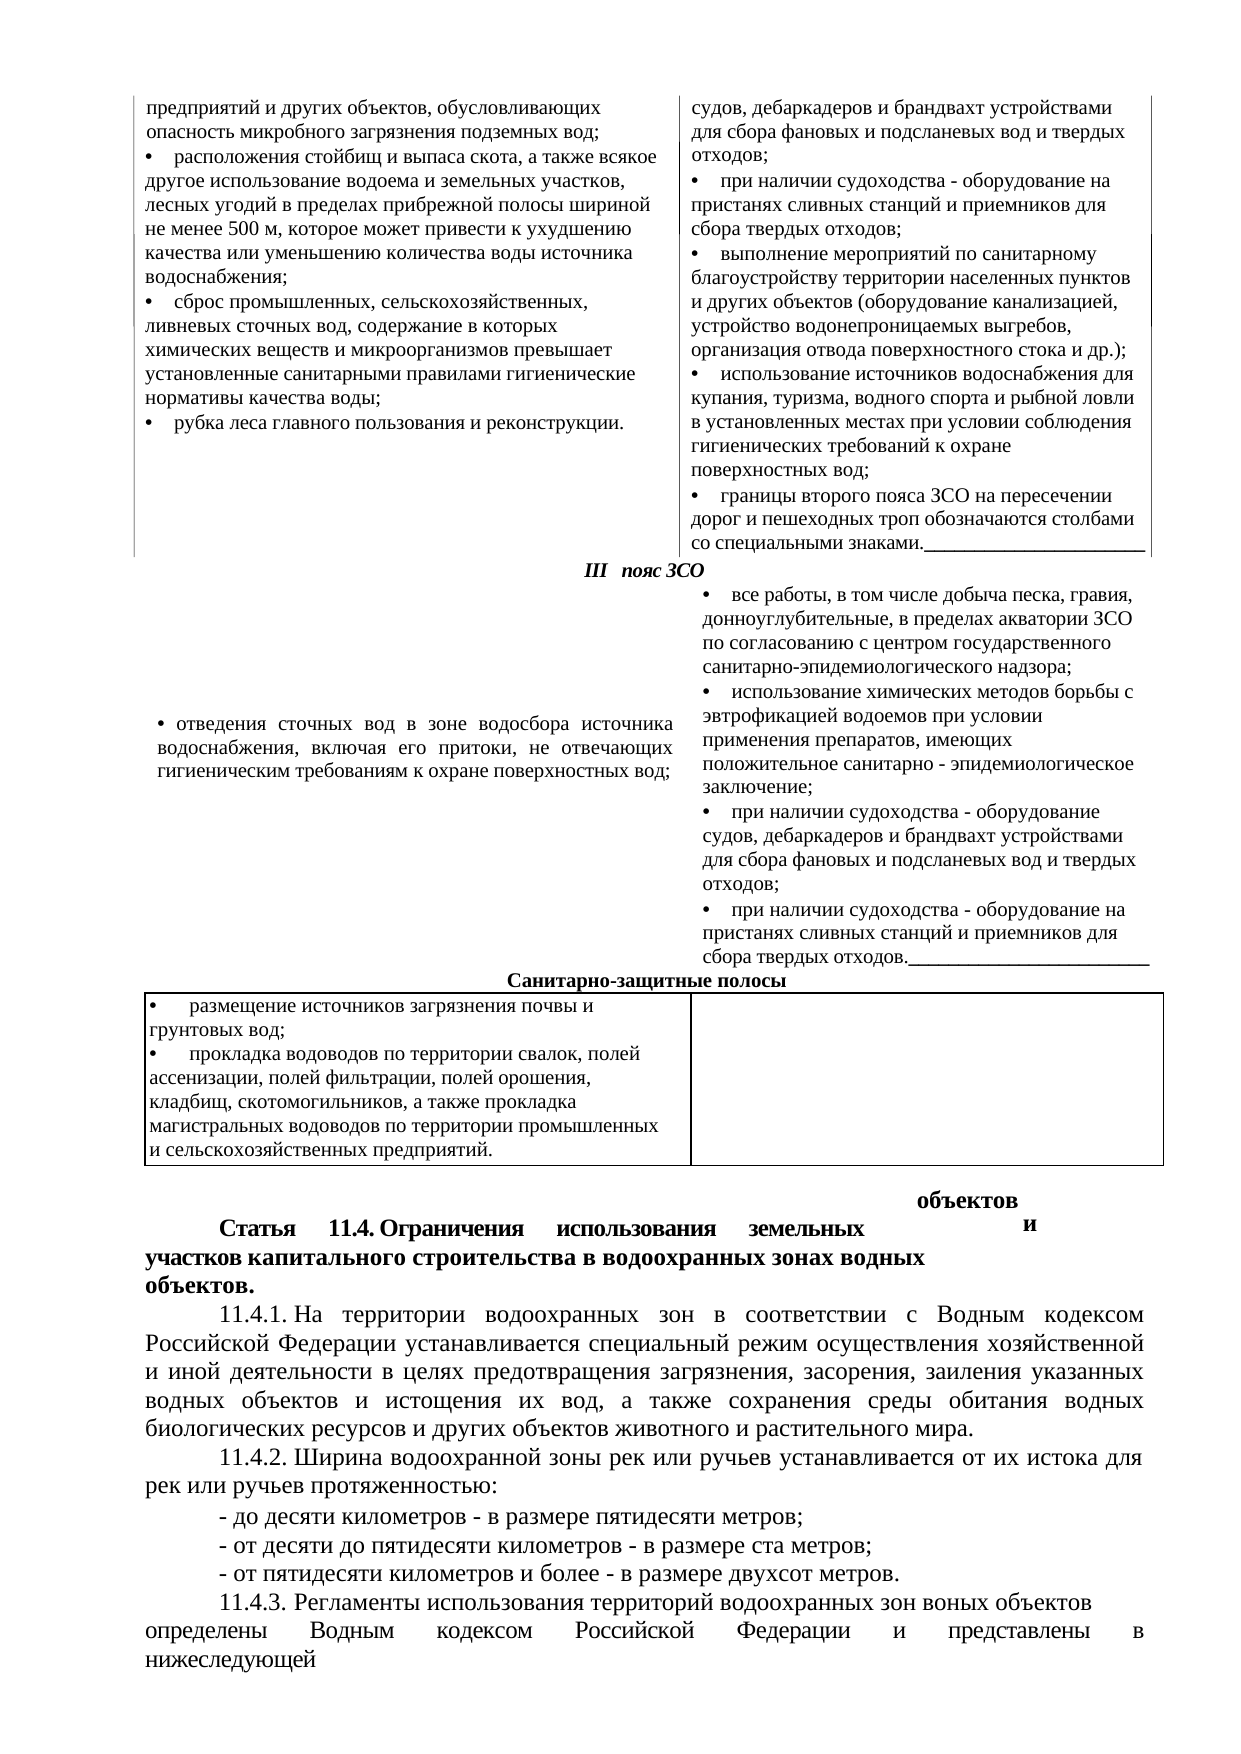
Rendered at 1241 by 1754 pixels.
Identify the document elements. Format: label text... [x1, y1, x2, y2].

text 11.4.3. Регламенты использования территорий водоохранных зон воных объектов определены Водным кодексом Российской Федерации и представлены в нижеследующей [145, 1587, 1145, 1673]
list Ширина водоохранной зоны рек или ручьев устанавливается от их истока для рек или ручьев протяженностью: [145, 1442, 1144, 1499]
text и [1023, 1208, 1037, 1237]
list использование источников водоснабжения для купания, туризма, водного спорта и рыбной ловли в установленных местах при условии соблюдения гигиенических требований к охране поверхностных вод; [691, 362, 1145, 481]
list от пятидесяти километров и более - в размере двухсот метров. [218, 1559, 1145, 1587]
table_header [692, 994, 1163, 1165]
list использование химических методов борьбы с эвтрофикацией водоемов при условии применения препаратов, имеющих положительное санитарно - эпидемиологическое заключение; [702, 679, 1145, 799]
list На территории водоохранных зон в соответствии с Водным кодексом Российской Федерации устанавливается специальный режим осуществления хозяйственной и иной деятельности в целях предотвращения загрязнения, засорения, заиления указанных водных объектов и истощения их вод, а также сохранения среды обитания водных биологических ресурсов и других объектов животного и растительного мира. [145, 1299, 1145, 1442]
list сброс промышленных, сельскохозяйственных, ливневых сточных вод, содержание в которых химических веществ и микроорганизмов превышает установленные санитарными правилами гигиенические нормативы качества воды; [145, 289, 661, 409]
text III пояс ЗСО [584, 558, 705, 582]
list расположения стойбищ и выпаса скота, а также всякое другое использование водоема и земельных участков, лесных угодий в пределах прибрежной полосы шириной не менее 500 м, которое может привести к ухудшению качества или уменьшению количества воды источника водоснабжения; [145, 144, 661, 288]
text Статья 11.4. Ограничения использования земельных участков капитального строительства в водоохранных зонах водных объектов. [145, 1214, 989, 1299]
list выполнение мероприятий по санитарному благоустройству территории населенных пунктов и других объектов (оборудование канализацией, устройство водонепроницаемых выгребов, организация отвода поверхностного стока и др.); [691, 241, 1145, 361]
list при наличии судоходства - оборудование на пристанях сливных станций и приемников для сбора твердых отходов; [691, 168, 1145, 240]
list при наличии судоходства - оборудование на пристанях сливных станций и приемников для сбора твердых отходов. [702, 897, 1145, 968]
text Санитарно-защитные полосы [148, 968, 1145, 992]
table_header • размещение источников загрязнения почвы и грунтовых вод; • прокладка водоводов по территории свалок, полей ассенизации, полей фильтрации, полей орошения, кладбищ, скотомогильников, а также прокладка магистральных водоводов по территории промышленных и сельскохозяйственных предприятий. [146, 994, 690, 1165]
list от десяти до пятидесяти километров - в размере ста метров; [218, 1530, 1145, 1559]
list границы второго пояса ЗСО на пересечении дорог и пешеходных троп обозначаются столбами со специальными знаками. [691, 483, 1145, 554]
text объектов [145, 1185, 1144, 1214]
list все работы, в том числе добыча песка, гравия, донноуглубительные, в пределах акватории ЗСО по согласованию с центром государственного санитарно-эпидемиологического надзора; [702, 556, 1145, 678]
text судов, дебаркадеров и брандвахт устройствами для сбора фановых и подсланевых вод и твердых отходов; [691, 96, 1145, 166]
list при наличии судоходства - оборудование судов, дебаркадеров и брандвахт устройствами для сбора фановых и подсланевых вод и твердых отходов; [702, 800, 1145, 896]
text • отведения сточных вод в зоне водосбора источника водоснабжения, включая его притоки, не отвечающих гигиеническим требованиям к охране поверхностных вод; [157, 712, 674, 783]
text предприятий и других объектов, обусловливающих опасность микробного загрязнения подземных вод; [146, 96, 621, 143]
list рубка леса главного пользования и реконструкции. [145, 410, 661, 434]
list до десяти километров - в размере пятидесяти метров; [218, 1502, 1145, 1530]
